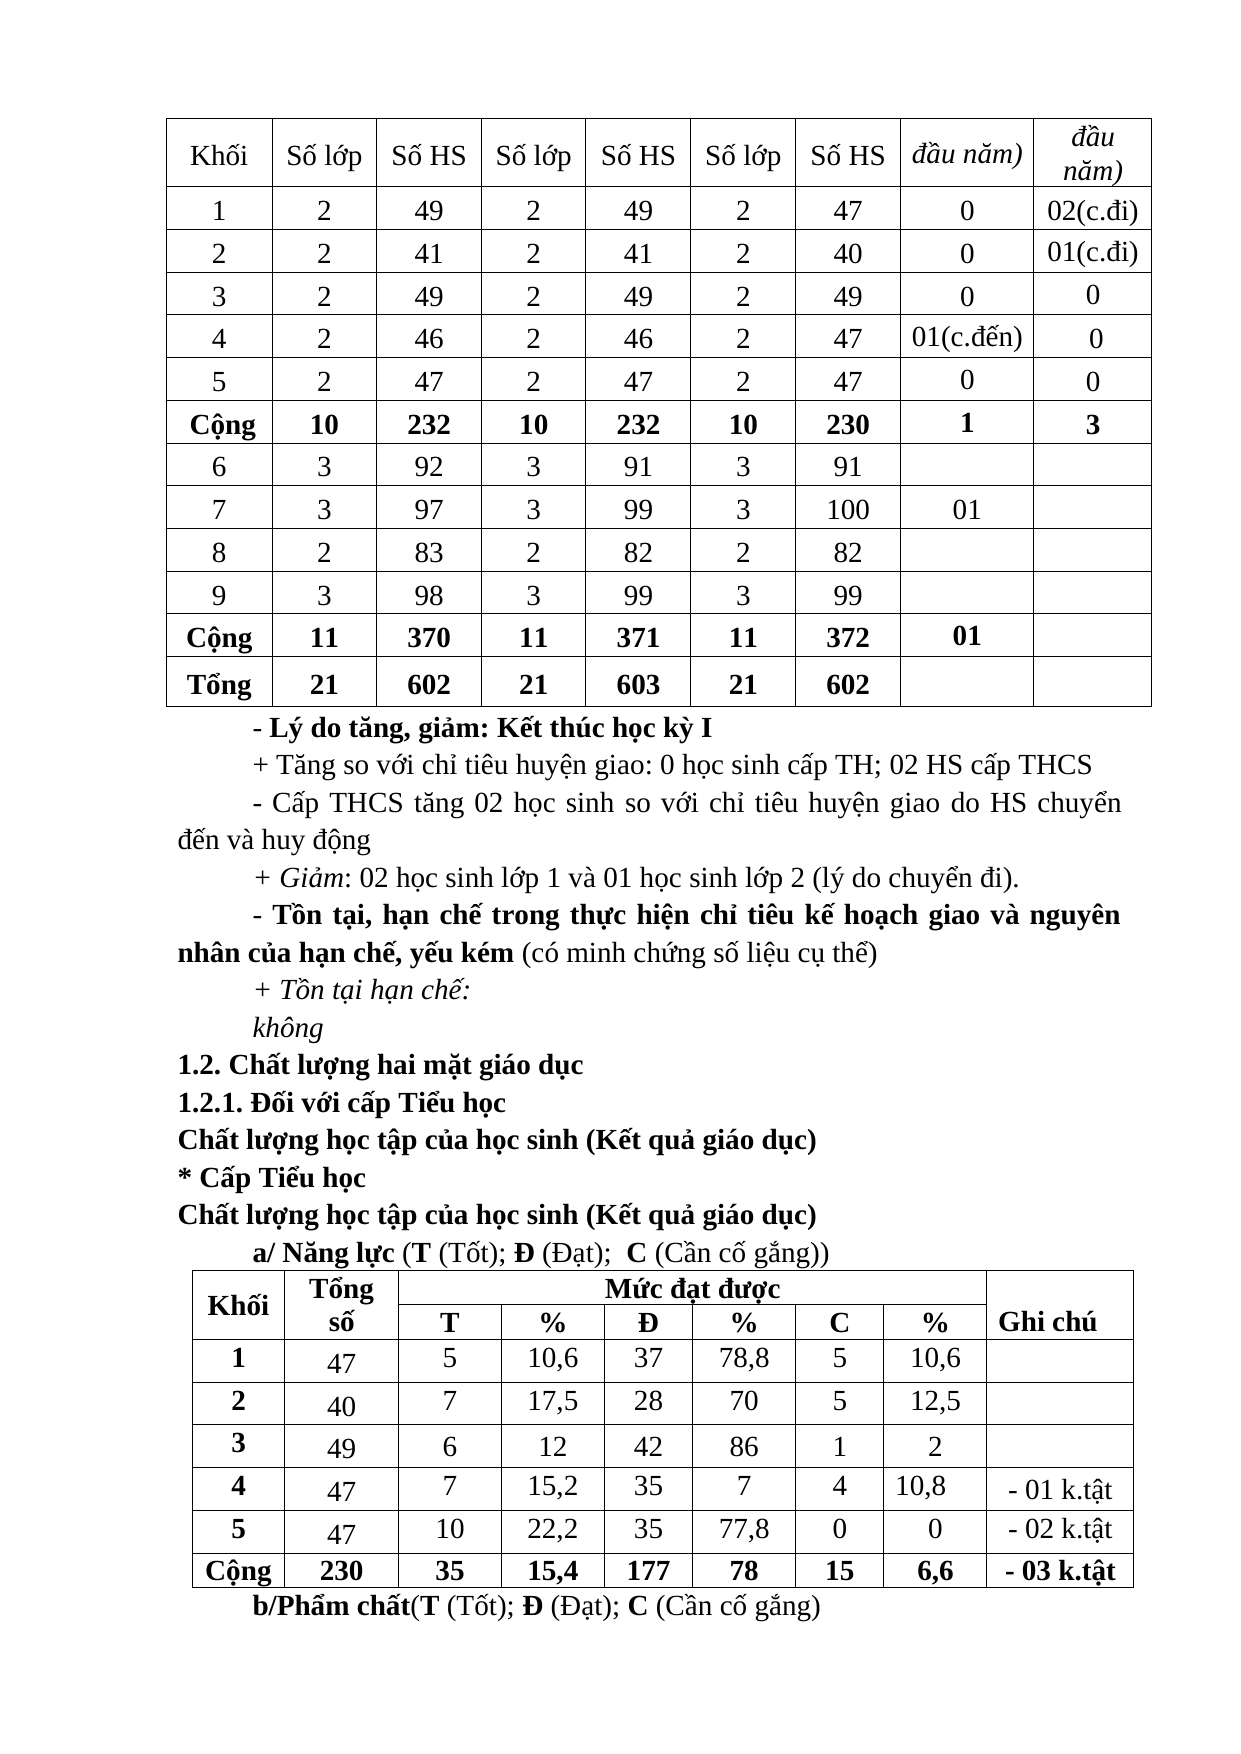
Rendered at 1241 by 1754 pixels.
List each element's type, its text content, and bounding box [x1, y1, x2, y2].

table_cell % [502, 1305, 604, 1339]
table_cell % [693, 1305, 795, 1339]
table_cell 77,8 [693, 1511, 795, 1552]
text - Lý do tăng, giảm: Kết thúc học kỳ I [177, 707, 1122, 745]
table_cell [1034, 614, 1151, 656]
table_cell T [399, 1305, 501, 1339]
table_cell [1034, 444, 1151, 485]
table_cell - 02 k.tật [987, 1511, 1133, 1552]
table_cell 99 [586, 486, 690, 528]
table_cell 17,5 [502, 1383, 604, 1424]
table_cell 1 [796, 1425, 883, 1467]
table_cell 100 [796, 486, 900, 528]
table_cell 10 [273, 401, 376, 442]
table_cell 2 [691, 273, 795, 314]
table_cell 3 [193, 1425, 284, 1467]
table_cell Khối [167, 119, 272, 186]
text 1.2. Chất lượng hai mặt giáo dục [177, 1045, 1122, 1082]
text - Cấp THCS tăng 02 học sinh so với chỉ tiêu huyện giao do HS chuyển đến và huy động [177, 782, 1122, 857]
table_cell 15,4 [502, 1554, 604, 1587]
table_cell Số lớp [482, 119, 585, 186]
table_cell 35 [605, 1468, 692, 1510]
table_cell 3 [482, 572, 585, 613]
table_cell 7 [167, 486, 272, 528]
table_cell [1034, 529, 1151, 571]
table_cell 3 [691, 486, 795, 528]
table_cell 2 [482, 358, 585, 400]
table_cell 2 [691, 187, 795, 229]
table_cell 2 [193, 1383, 284, 1424]
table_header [1034, 119, 1151, 186]
table_cell 372 [796, 614, 900, 656]
table_cell 2 [482, 529, 585, 571]
table_cell 01(c.đến) [901, 315, 1033, 357]
table_cell 11 [273, 614, 376, 656]
table_cell 0 [901, 230, 1033, 272]
table_cell 2 [482, 187, 585, 229]
table_cell 47 [796, 187, 900, 229]
table_cell 0 [884, 1511, 986, 1552]
table_cell 21 [691, 657, 795, 706]
table_cell 4 [193, 1468, 284, 1510]
table_cell 10,6 [502, 1340, 604, 1382]
table_cell 232 [377, 401, 481, 442]
table_header Mức đạt được [399, 1271, 986, 1304]
table_cell 0 [1034, 273, 1151, 314]
table_cell 2 [273, 358, 376, 400]
table_cell 49 [377, 273, 481, 314]
table_header Khối [193, 1271, 284, 1339]
table_cell 92 [377, 444, 481, 485]
table_cell 1 [167, 187, 272, 229]
table_cell 4 [796, 1468, 883, 1510]
table_cell 21 [482, 657, 585, 706]
table_cell 3 [273, 444, 376, 485]
table_cell 47 [285, 1468, 398, 1510]
text Chất lượng học tập của học sinh (Kết quả giáo dục) [177, 1120, 1122, 1157]
table_cell 41 [377, 230, 481, 272]
table_cell 2 [691, 358, 795, 400]
table_cell 46 [377, 315, 481, 357]
table_cell 91 [796, 444, 900, 485]
table_cell Số lớp [273, 119, 376, 186]
table_cell 0 [901, 187, 1033, 229]
table_cell [987, 1383, 1133, 1424]
table_cell 40 [796, 230, 900, 272]
table_cell [1034, 572, 1151, 613]
table_cell 5 [193, 1511, 284, 1552]
table_cell 3 [482, 444, 585, 485]
table_cell 49 [586, 273, 690, 314]
table_cell 70 [693, 1383, 795, 1424]
table_cell 603 [586, 657, 690, 706]
table_cell 47 [586, 358, 690, 400]
table_cell 49 [285, 1425, 398, 1467]
table_cell 47 [285, 1511, 398, 1552]
table_cell 0 [1034, 358, 1151, 400]
table_cell 1 [901, 401, 1033, 442]
table_cell 10,6 [884, 1340, 986, 1382]
table_cell 12,5 [884, 1383, 986, 1424]
table_cell - 03 k.tật [987, 1554, 1133, 1587]
table_cell 22,2 [502, 1511, 604, 1552]
table_header Ghi chú [987, 1271, 1133, 1339]
text * Cấp Tiểu học [177, 1157, 1122, 1195]
text + Tăng so với chỉ tiêu huyện giao: 0 học sinh cấp TH; 02 HS cấp THCS [177, 745, 1122, 782]
table_cell 99 [586, 572, 690, 613]
table_cell 2 [482, 315, 585, 357]
table_cell 11 [482, 614, 585, 656]
table_cell 21 [273, 657, 376, 706]
table_cell [901, 657, 1033, 706]
table_header Tổng số [285, 1271, 398, 1339]
text Chất lượng học tập của học sinh (Kết quả giáo dục) [177, 1195, 1122, 1232]
table_cell Số HS [796, 119, 900, 186]
table_cell 2 [691, 315, 795, 357]
table_cell 2 [691, 230, 795, 272]
table_cell 15 [796, 1554, 883, 1587]
table_cell 5 [399, 1340, 501, 1382]
table_cell 6 [399, 1425, 501, 1467]
table_cell 602 [796, 657, 900, 706]
table_cell 98 [377, 572, 481, 613]
table_cell 46 [586, 315, 690, 357]
table_cell 47 [285, 1340, 398, 1382]
table_cell 11 [691, 614, 795, 656]
table_cell Cộng [167, 401, 272, 442]
table_cell 82 [796, 529, 900, 571]
table_cell 2 [273, 315, 376, 357]
table_cell 230 [285, 1554, 398, 1587]
table_cell 47 [796, 315, 900, 357]
table_cell 01 [901, 486, 1033, 528]
table_cell 41 [586, 230, 690, 272]
table_cell [901, 529, 1033, 571]
table_cell 2 [273, 187, 376, 229]
table_cell 7 [399, 1383, 501, 1424]
table_cell 35 [399, 1554, 501, 1587]
table_cell 35 [605, 1511, 692, 1552]
table_cell 3 [482, 486, 585, 528]
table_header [901, 119, 1033, 186]
table_cell 37 [605, 1340, 692, 1382]
table_cell 49 [796, 273, 900, 314]
table_cell 86 [693, 1425, 795, 1467]
table_cell 83 [377, 529, 481, 571]
table_cell 5 [167, 358, 272, 400]
table_cell 9 [167, 572, 272, 613]
table_cell 3 [167, 273, 272, 314]
table_cell 2 [273, 273, 376, 314]
table_cell [987, 1340, 1133, 1382]
table_cell 10,8 [884, 1468, 986, 1510]
table_cell 5 [796, 1383, 883, 1424]
table_cell 177 [605, 1554, 692, 1587]
text + Giảm: 02 học sinh lớp 1 và 01 học sinh lớp 2 (lý do chuyển đi). [177, 857, 1122, 895]
table_cell 78,8 [693, 1340, 795, 1382]
table_cell 10 [399, 1511, 501, 1552]
table_cell Tổng [167, 657, 272, 706]
table_cell [987, 1425, 1133, 1467]
table_cell 2 [273, 529, 376, 571]
table_cell Cộng [167, 614, 272, 656]
table_cell 6,6 [884, 1554, 986, 1587]
table_cell Số HS [586, 119, 690, 186]
table_cell 3 [691, 572, 795, 613]
table_cell 2 [691, 529, 795, 571]
table_cell 12 [502, 1425, 604, 1467]
table_cell 2 [482, 230, 585, 272]
text + Tồn tại hạn chế: [177, 970, 1122, 1007]
table_cell 02(c.đi) [1034, 187, 1151, 229]
table_cell % [884, 1305, 986, 1339]
table_cell 230 [796, 401, 900, 442]
table_cell 99 [796, 572, 900, 613]
table_cell 0 [901, 358, 1033, 400]
table_cell 47 [796, 358, 900, 400]
text a/ Năng lực (T (Tốt); Đ (Đạt); C (Cần cố gắng)) [177, 1232, 1122, 1270]
table_cell 15,2 [502, 1468, 604, 1510]
table_cell 602 [377, 657, 481, 706]
table_cell 78 [693, 1554, 795, 1587]
table_cell 0 [901, 273, 1033, 314]
table_cell 8 [167, 529, 272, 571]
table_cell 232 [586, 401, 690, 442]
table_cell 3 [273, 486, 376, 528]
table_cell 82 [586, 529, 690, 571]
table_cell 5 [796, 1340, 883, 1382]
table_cell 3 [273, 572, 376, 613]
table_cell 370 [377, 614, 481, 656]
table_cell 28 [605, 1383, 692, 1424]
table_cell 49 [377, 187, 481, 229]
table_cell - 01 k.tật [987, 1468, 1133, 1510]
table_cell 7 [693, 1468, 795, 1510]
table_cell 0 [1034, 315, 1151, 357]
table_cell [901, 444, 1033, 485]
table_cell 2 [482, 273, 585, 314]
table_cell Đ [605, 1305, 692, 1339]
table_cell 47 [377, 358, 481, 400]
table_cell [901, 572, 1033, 613]
table_cell Số lớp [691, 119, 795, 186]
table_cell 91 [586, 444, 690, 485]
table_cell 3 [691, 444, 795, 485]
table_cell 2 [273, 230, 376, 272]
table_cell [1034, 486, 1151, 528]
table_cell 4 [167, 315, 272, 357]
table_cell 10 [691, 401, 795, 442]
table_cell 42 [605, 1425, 692, 1467]
text 1.2.1. Đối với cấp Tiểu học [177, 1082, 1122, 1120]
table_cell 01(c.đi) [1034, 230, 1151, 272]
text b/Phẩm chất(T (Tốt); Đ (Đạt); C (Cần cố gắng) [177, 1588, 1122, 1622]
table_cell 3 [1034, 401, 1151, 442]
table_cell 2 [884, 1425, 986, 1467]
table_cell 01 [901, 614, 1033, 656]
table_cell [1034, 657, 1151, 706]
table_cell 40 [285, 1383, 398, 1424]
table_cell 6 [167, 444, 272, 485]
table_cell 10 [482, 401, 585, 442]
table_cell 7 [399, 1468, 501, 1510]
table_cell C [796, 1305, 883, 1339]
table_cell Số HS [377, 119, 481, 186]
table_cell 2 [167, 230, 272, 272]
table_cell 1 [193, 1340, 284, 1382]
table_cell 371 [586, 614, 690, 656]
text không [177, 1007, 1122, 1045]
table_cell 97 [377, 486, 481, 528]
table_cell 0 [796, 1511, 883, 1552]
text - Tồn tại, hạn chế trong thực hiện chỉ tiêu kế hoạch giao và nguyên nhân của hạn chế, yếu kém (có minh chứng số liệu cụ thể) [177, 895, 1122, 970]
table_cell Cộng [193, 1554, 284, 1587]
table_cell 49 [586, 187, 690, 229]
